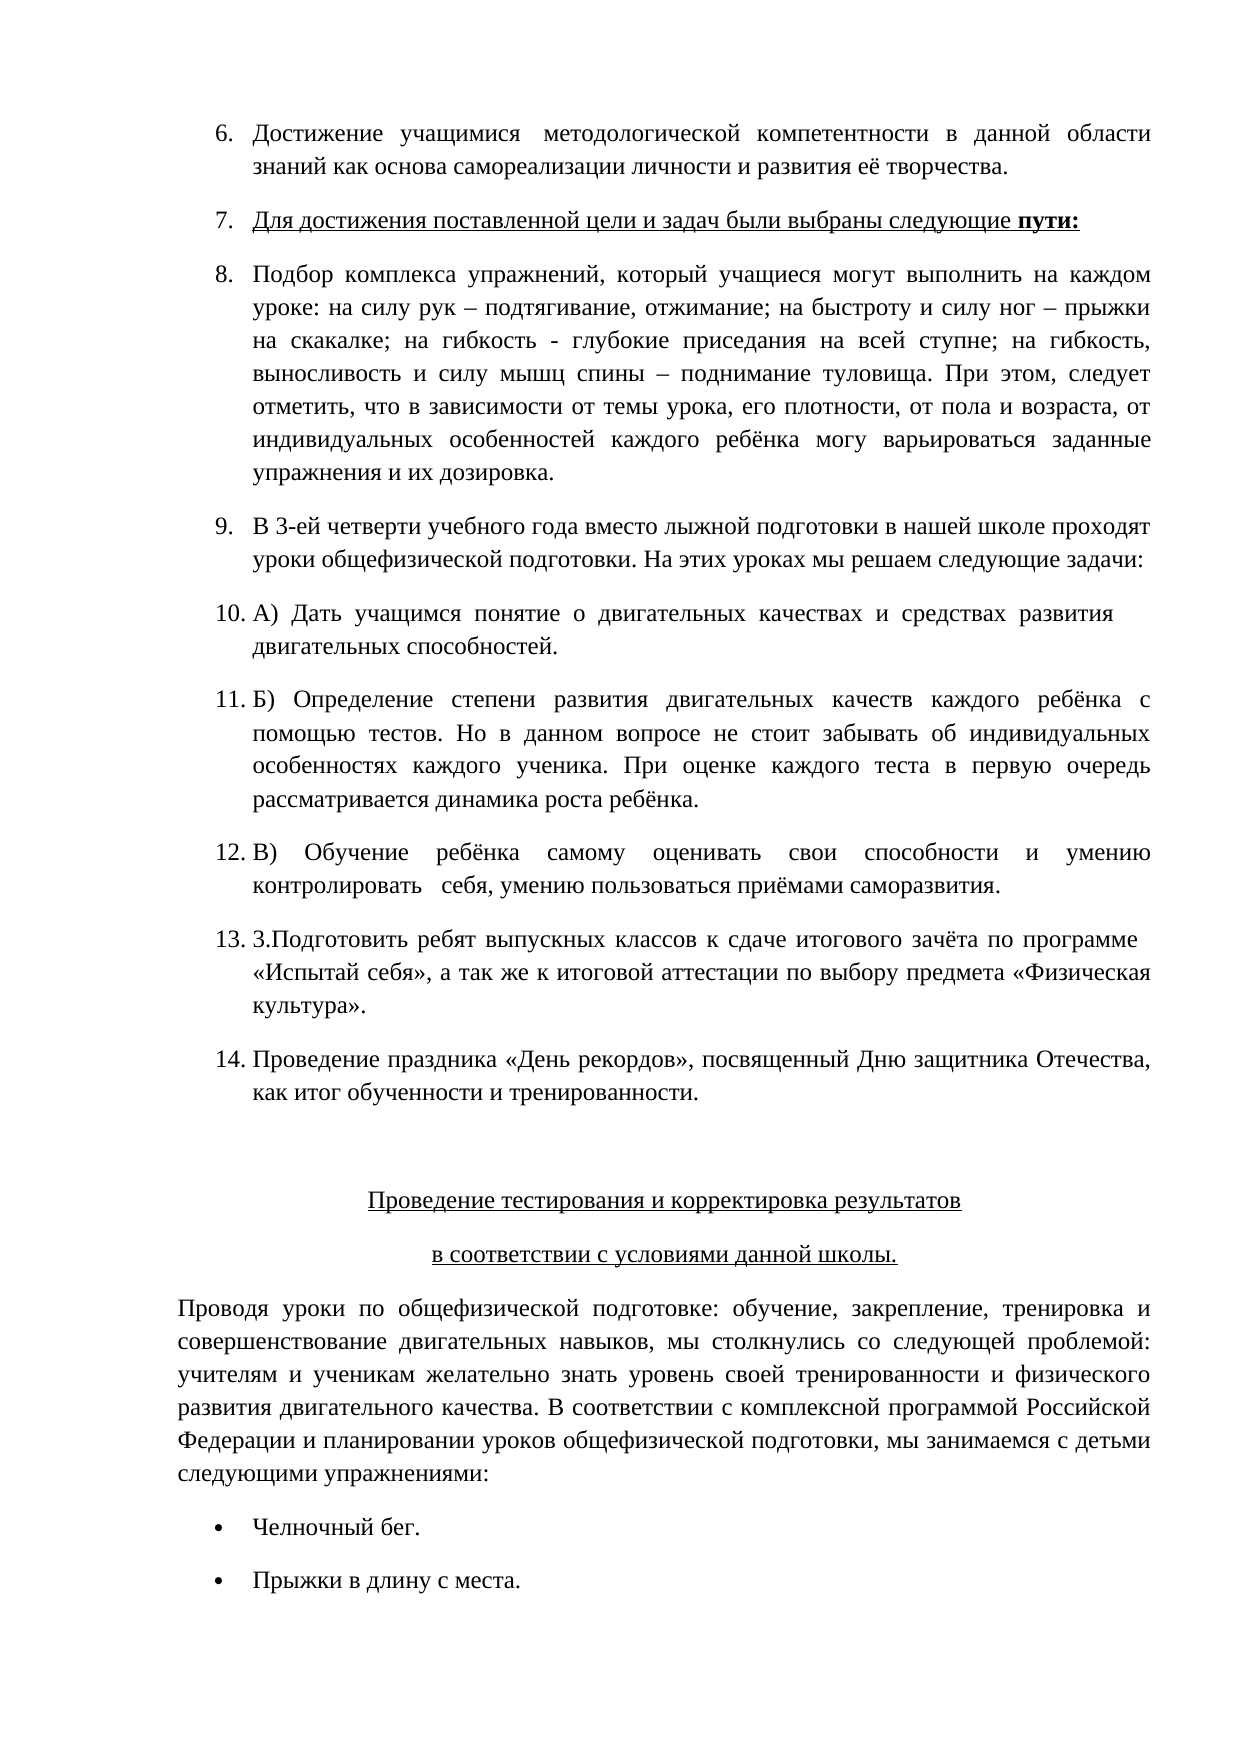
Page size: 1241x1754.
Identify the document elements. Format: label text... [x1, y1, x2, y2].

list Б) Определение степени развития двигательных качеств каждого ребёнка с помощью тестов. Но в данном вопросе не стоит забывать об индивидуальных особенностях каждого ученика. При оценке каждого теста в первую очередь рассматривается динамика роста ребёнка. [215, 684, 1152, 812]
list Для достижения поставленной цели и задач были выбраны следующие пути: [215, 205, 1152, 234]
text в соответствии с условиями данной школы. [177, 1239, 1152, 1268]
text Проведение тестирования и корректировка результатов [177, 1185, 1152, 1214]
list 3.Подготовить ребят выпускных классов к сдаче итогового зачёта по программе «Испытай себя», а так же к итоговой аттестации по выбору предмета «Физическая культура». [215, 924, 1152, 1019]
text Проводя уроки по общефизической подготовке: обучение, закрепление, тренировка и совершенствование двигательных навыков, мы столкнулись со следующей проблемой: учителям и ученикам желательно знать уровень своей тренированности и физического развития двигательного качества. В соответствии с комплексной программой Российской Федерации и планировании уроков общефизической подготовки, мы занимаемся с детьми следующими упражнениями: [177, 1293, 1152, 1487]
list Подбор комплекса упражнений, который учащиеся могут выполнить на каждом уроке: на силу рук – подтягивание, отжимание; на быстроту и силу ног – прыжки на скакалке; на гибкость - глубокие приседания на всей ступне; на гибкость, выносливость и силу мышц спины – поднимание туловища. При этом, следует отметить, что в зависимости от темы урока, его плотности, от пола и возраста, от индивидуальных особенностей каждого ребёнка могу варьироваться заданные упражнения и их дозировка. [215, 259, 1152, 486]
list Проведение праздника «День рекордов», посвященный Дню защитника Отечества, как итог обученности и тренированности. [215, 1044, 1152, 1106]
list А) Дать учащимся понятие о двигательных качествах и средствах развития двигательных способностей. [215, 598, 1152, 659]
list Прыжки в длину с места. [215, 1566, 1152, 1594]
list Достижение учащимися методологической компетентности в данной области знаний как основа самореализации личности и развития её творчества. [215, 118, 1152, 180]
list Челночный бег. [215, 1512, 1152, 1540]
list В 3-ей четверти учебного года вместо лыжной подготовки в нашей школе проходят уроки общефизической подготовки. На этих уроках мы решаем следующие задачи: [215, 511, 1152, 573]
list В) Обучение ребёнка самому оценивать свои способности и умению контролировать себя, умению пользоваться приёмами саморазвития. [215, 837, 1152, 899]
